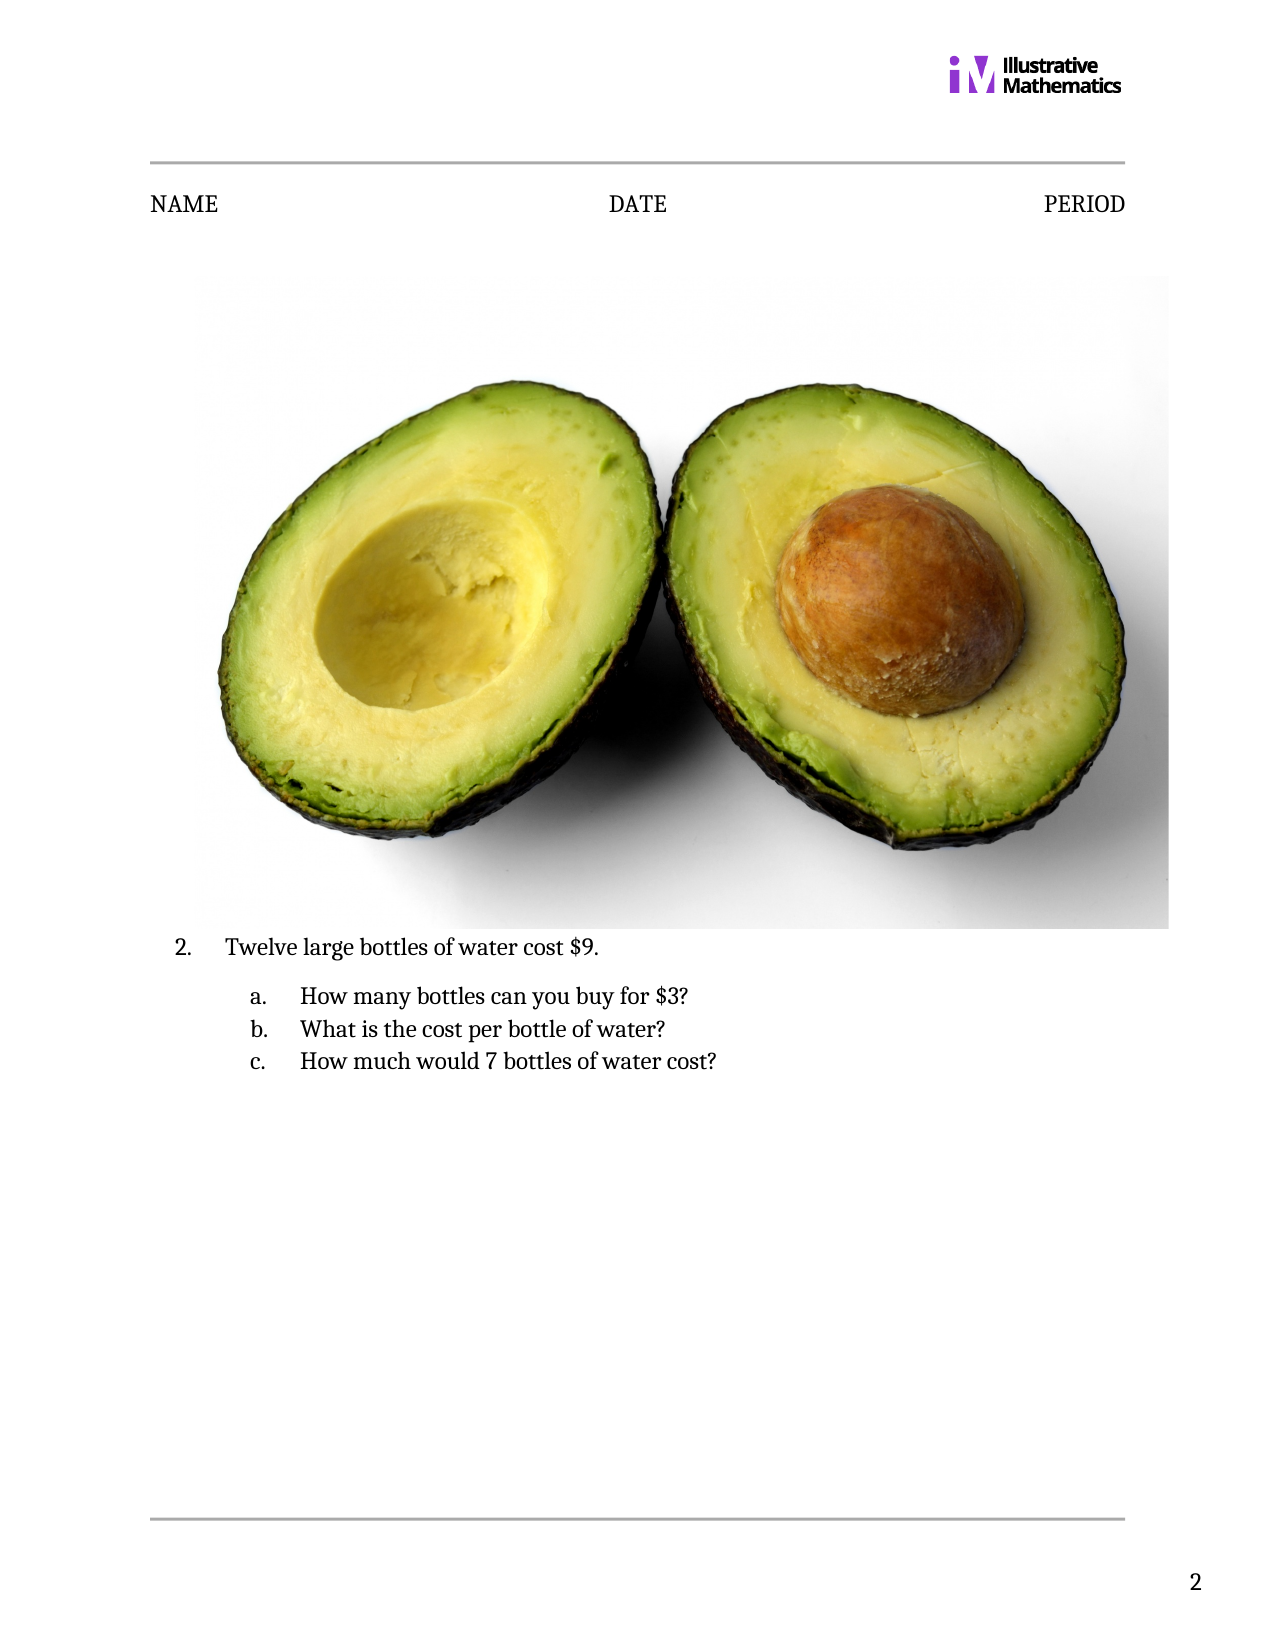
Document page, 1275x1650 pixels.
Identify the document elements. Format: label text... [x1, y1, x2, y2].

picture [949, 55, 1121, 93]
list How much would 7 bottles of water cost? [250, 1047, 1125, 1076]
list How many bottles can you buy for $3? [250, 982, 1125, 1011]
list What is the cost per bottle of water? [250, 1015, 1125, 1043]
picture [193, 276, 1169, 929]
list Twelve large bottles of water cost $9. [175, 933, 1125, 961]
